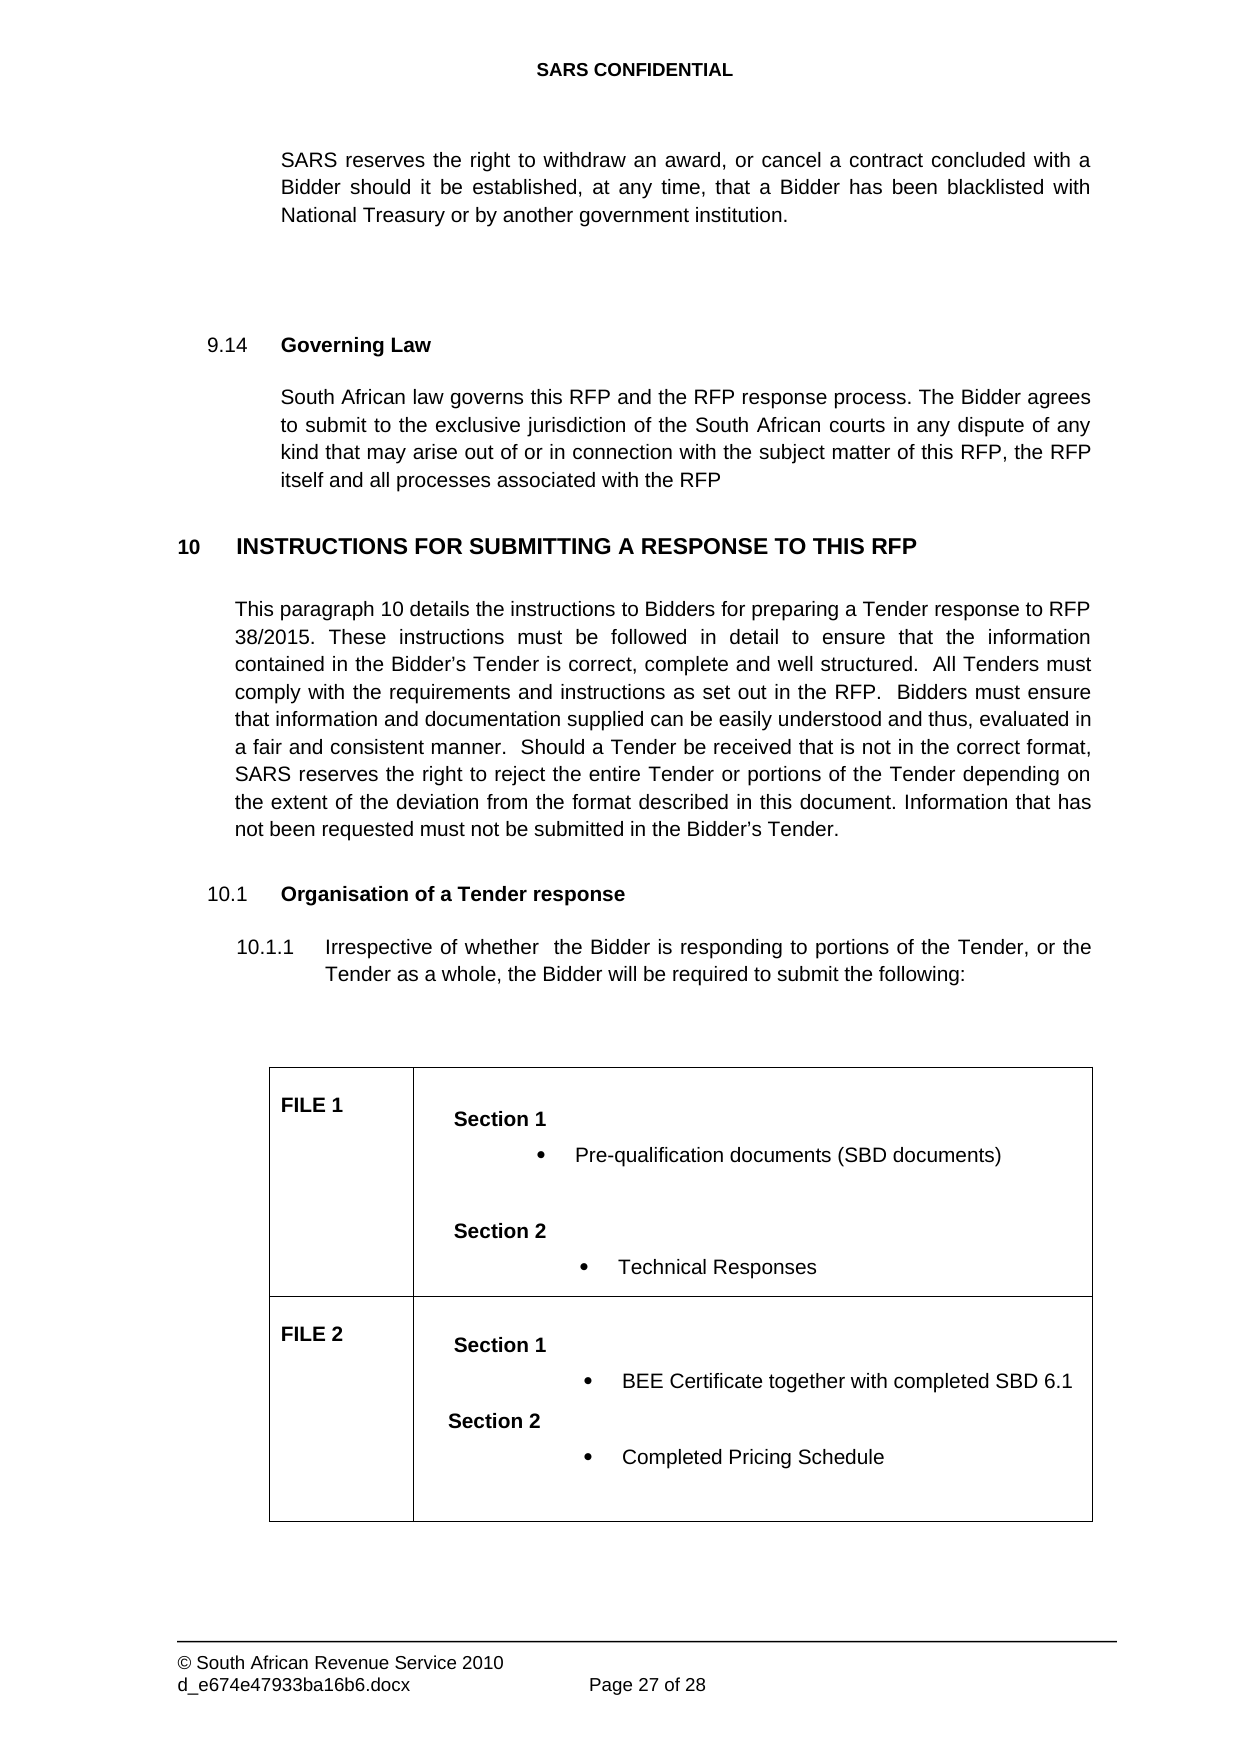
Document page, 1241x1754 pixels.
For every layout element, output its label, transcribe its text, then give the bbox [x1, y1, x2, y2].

text Organisation of a Tender response [207, 882, 1092, 906]
text Governing Law [207, 333, 1092, 357]
table_header FILE 1 [270, 1068, 413, 1296]
text Irrespective of whether the Bidder is responding to portions of the Tender, or the Tender as a whole, the Bidder will be required to submit the following: [236, 935, 1092, 986]
text This paragraph 10 details the instructions to Bidders for preparing a Tender response to RFP 38/2015. These instructions must be followed in detail to ensure that the information contained in the Bidder’s Tender is correct, complete and well structured. All Tenders must comply with the requirements and instructions as set out in the RFP. Bidders must ensure that information and documentation supplied can be easily understood and thus, evaluated in a fair and consistent manner. Should a Tender be received that is not in the correct format, SARS reserves the right to reject the entire Tender or portions of the Tender depending on the extent of the deviation from the format described in this document. Information that has not been requested must not be submitted in the Bidder’s Tender. [234, 597, 1092, 841]
text Instructions for submitting a response to this RFP [177, 533, 1092, 559]
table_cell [414, 1297, 1092, 1521]
text South African law governs this RFP and the RFP response process. The Bidder agrees to submit to the exclusive jurisdiction of the South African courts in any dispute of any kind that may arise out of or in connection with the subject matter of this RFP, the RFP itself and all processes associated with the RFP [280, 385, 1092, 492]
table_header Section 1 Pre-qualification documents (SBD documents) Section 2 Technical Responses [414, 1068, 1092, 1296]
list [281, 148, 1092, 227]
table_cell FILE 2 [270, 1297, 413, 1521]
